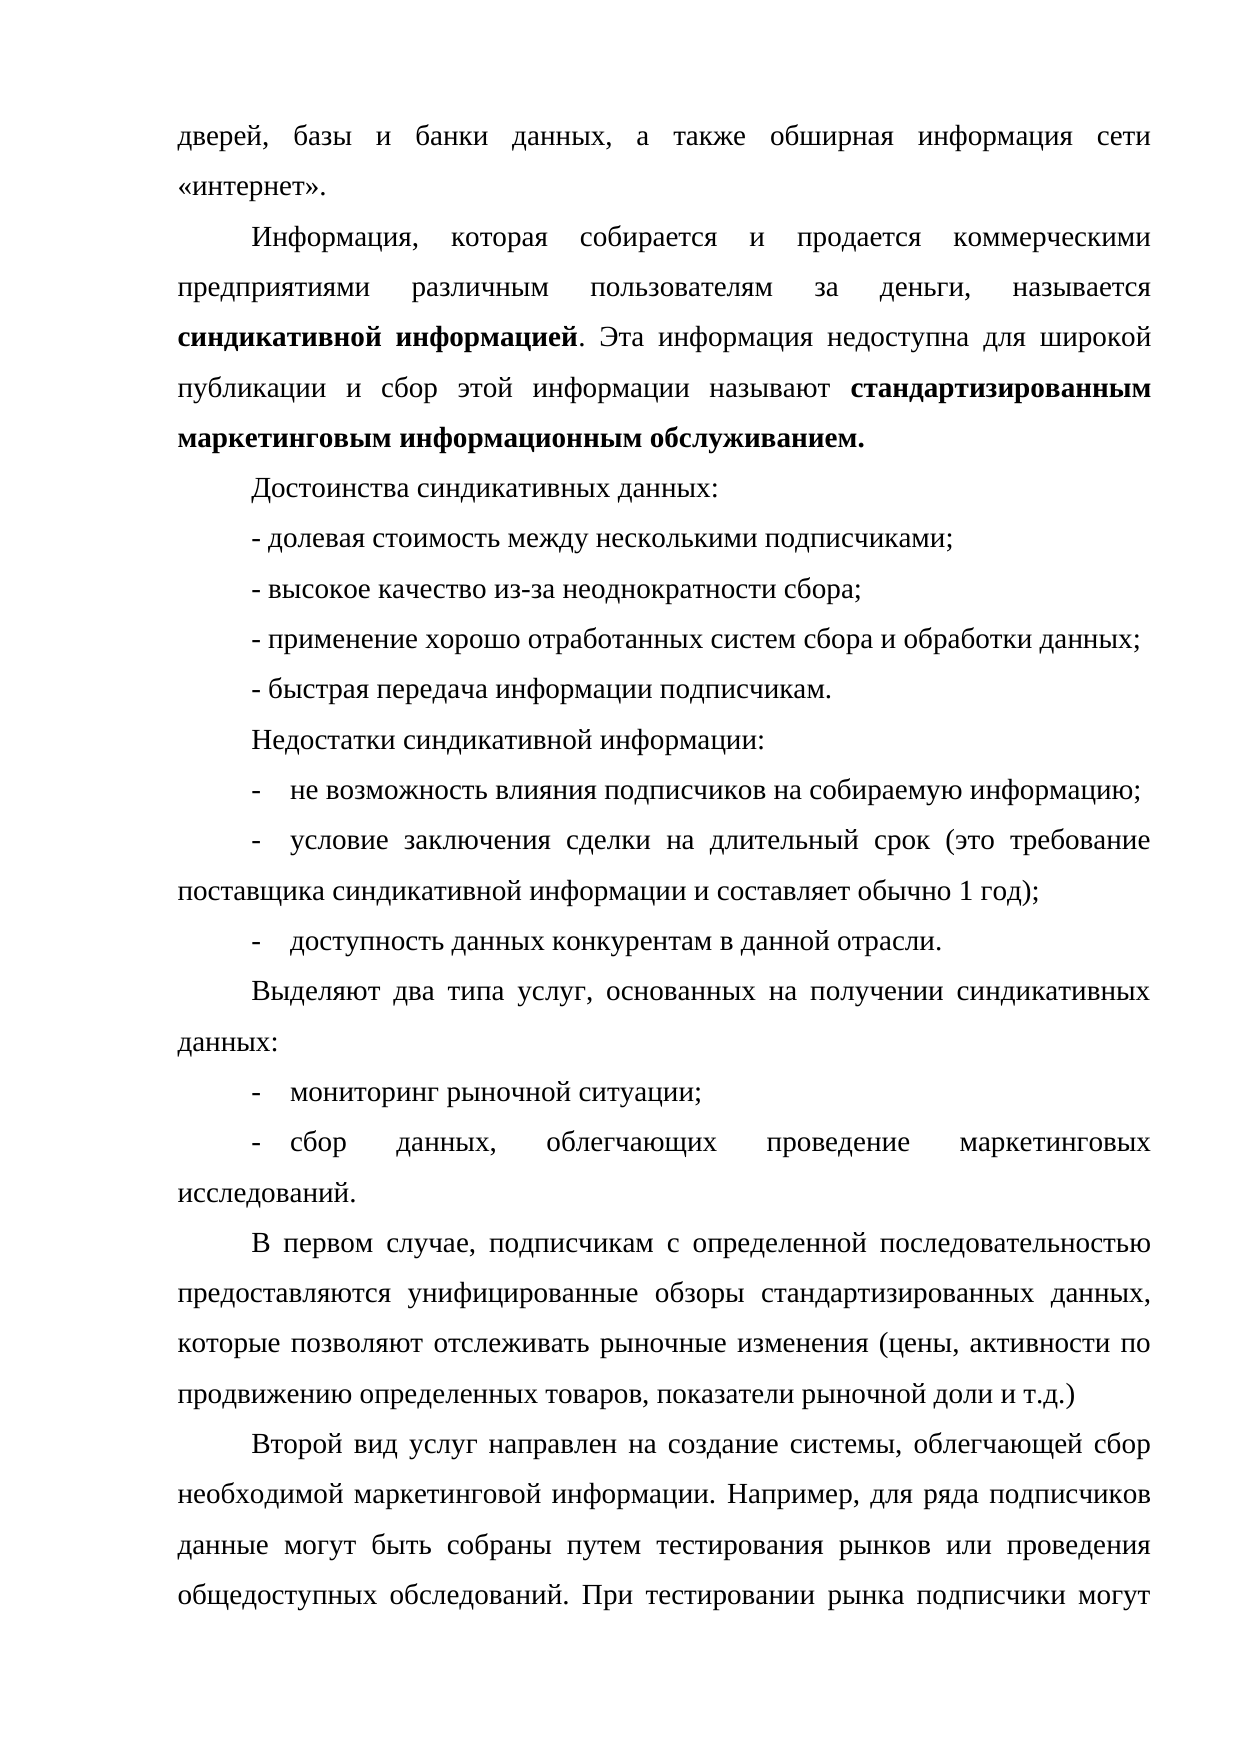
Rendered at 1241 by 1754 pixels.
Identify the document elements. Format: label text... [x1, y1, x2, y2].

text Недостатки синдикативной информации: [177, 722, 1152, 755]
text Выделяют два типа услуг, основанных на получении синдикативных данных: [177, 973, 1152, 1057]
text - долевая стоимость между несколькими подписчиками; [177, 521, 1152, 554]
list доступность данных конкурентам в данной отрасли. [177, 923, 1152, 957]
list сбор данных, облегчающих проведение маркетинговых исследований. [177, 1124, 1152, 1208]
text Информация, которая собирается и продается коммерческими предприятиями различным пользователям за деньги, называется синдикативной информацией. Эта информация недоступна для широкой публикации и сбор этой информации называют стандартизированным маркетинговым информационным обслуживанием. [177, 219, 1152, 453]
list условие заключения сделки на длительный срок (это требование поставщика синдикативной информации и составляет обычно 1 год); [177, 822, 1152, 906]
text - применение хорошо отработанных систем сбора и обработки данных; [177, 621, 1152, 655]
text - быстрая передача информации подписчикам. [177, 672, 1152, 705]
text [177, 118, 1152, 202]
list мониторинг рыночной ситуации; [177, 1074, 1152, 1108]
text - высокое качество из-за неоднократности сбора; [177, 571, 1152, 604]
text В первом случае, подписчикам с определенной последовательностью предоставляются унифицированные обзоры стандартизированных данных, которые позволяют отслеживать рыночные изменения (цены, активности по продвижению определенных товаров, показатели рыночной доли и т.д.) [177, 1225, 1152, 1409]
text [177, 1426, 1152, 1611]
text Достоинства синдикативных данных: [177, 470, 1152, 504]
list не возможность влияния подписчиков на собираемую информацию; [177, 772, 1152, 806]
